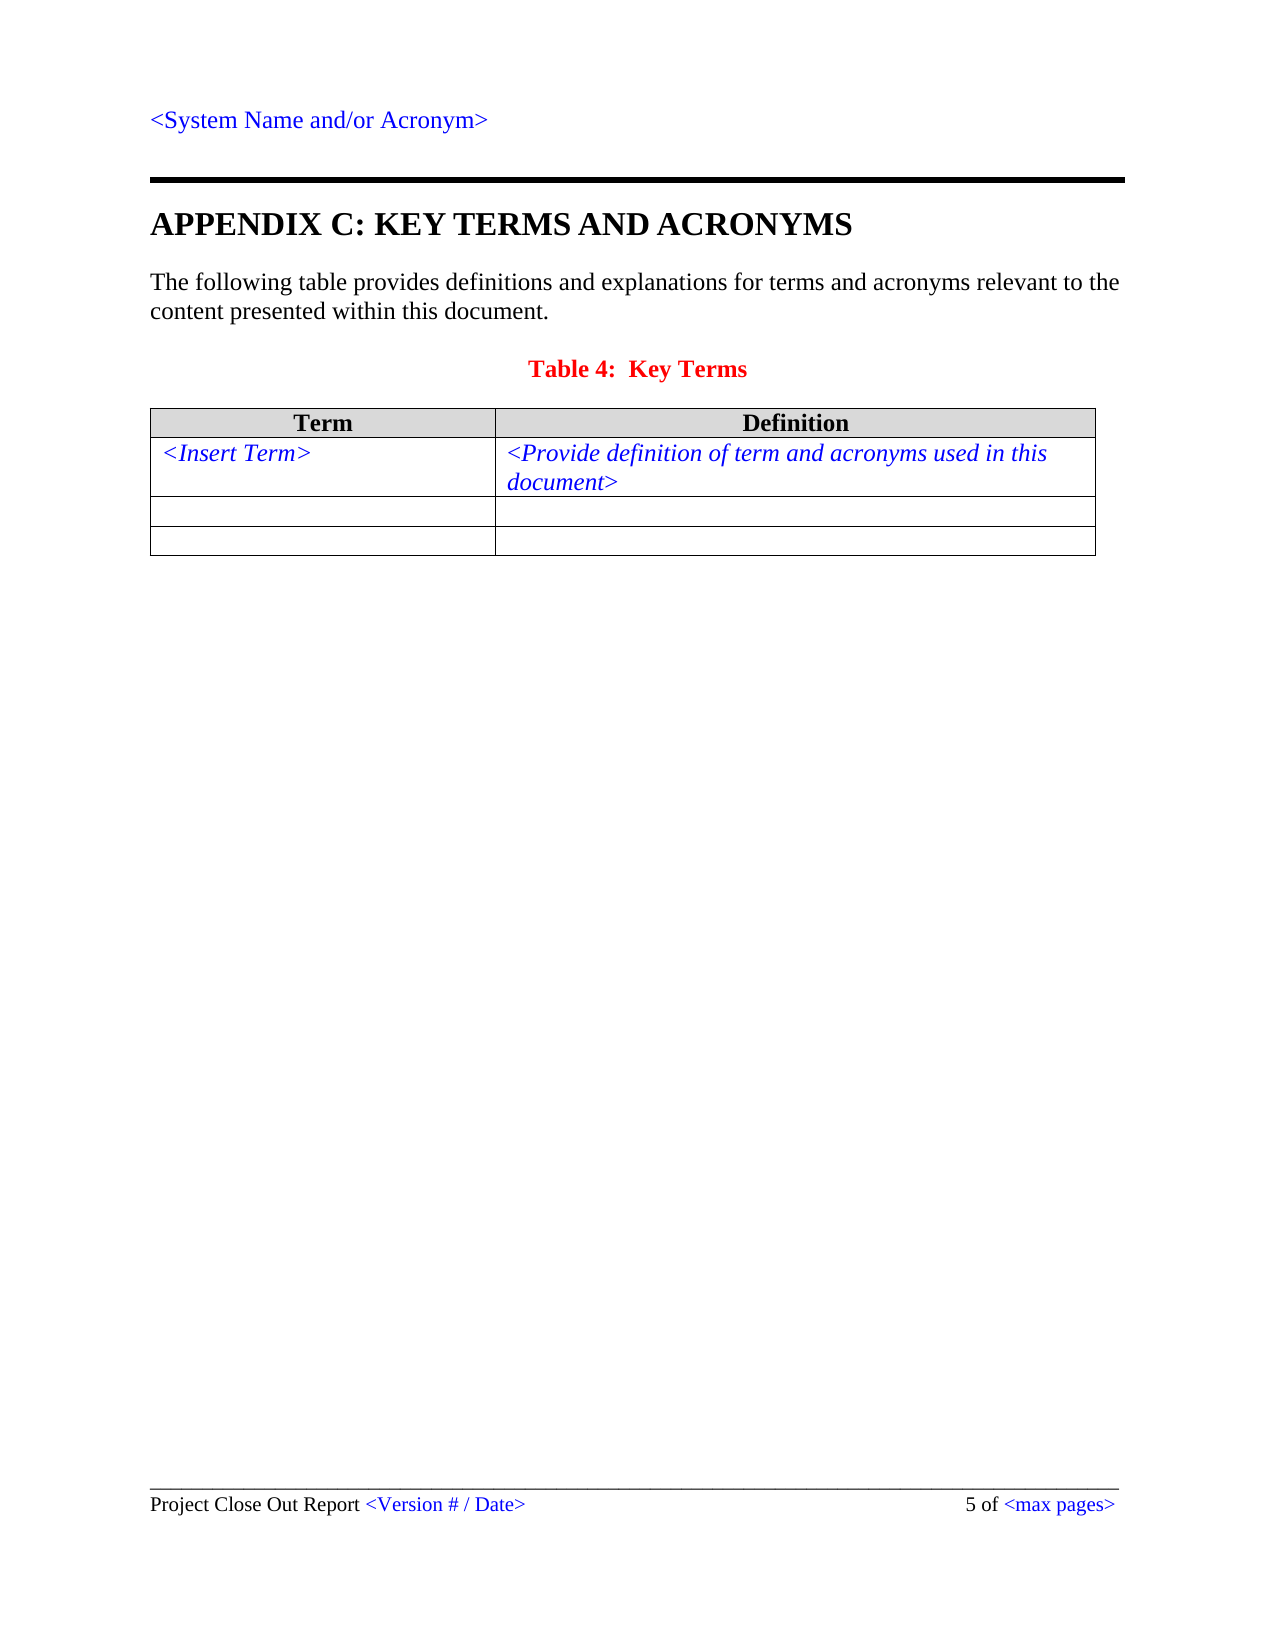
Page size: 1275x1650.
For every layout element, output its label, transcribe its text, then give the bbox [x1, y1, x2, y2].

table_cell [151, 497, 495, 526]
table_cell [151, 527, 495, 555]
table_cell [496, 527, 1095, 555]
subtitle APPENDIX C: KEY TERMS and acronyms [150, 183, 1125, 242]
text The following table provides definitions and explanations for terms and acronyms relevant to the content presented within this document. [150, 267, 1125, 325]
table_cell <Provide definition of term and acronyms used in this document> [496, 438, 1095, 496]
table_header Term [151, 409, 495, 437]
text Table 4: Key Terms [150, 354, 1125, 382]
table_header Definition [496, 409, 1095, 437]
table_cell <Insert Term> [151, 438, 495, 496]
table_cell [496, 497, 1095, 526]
